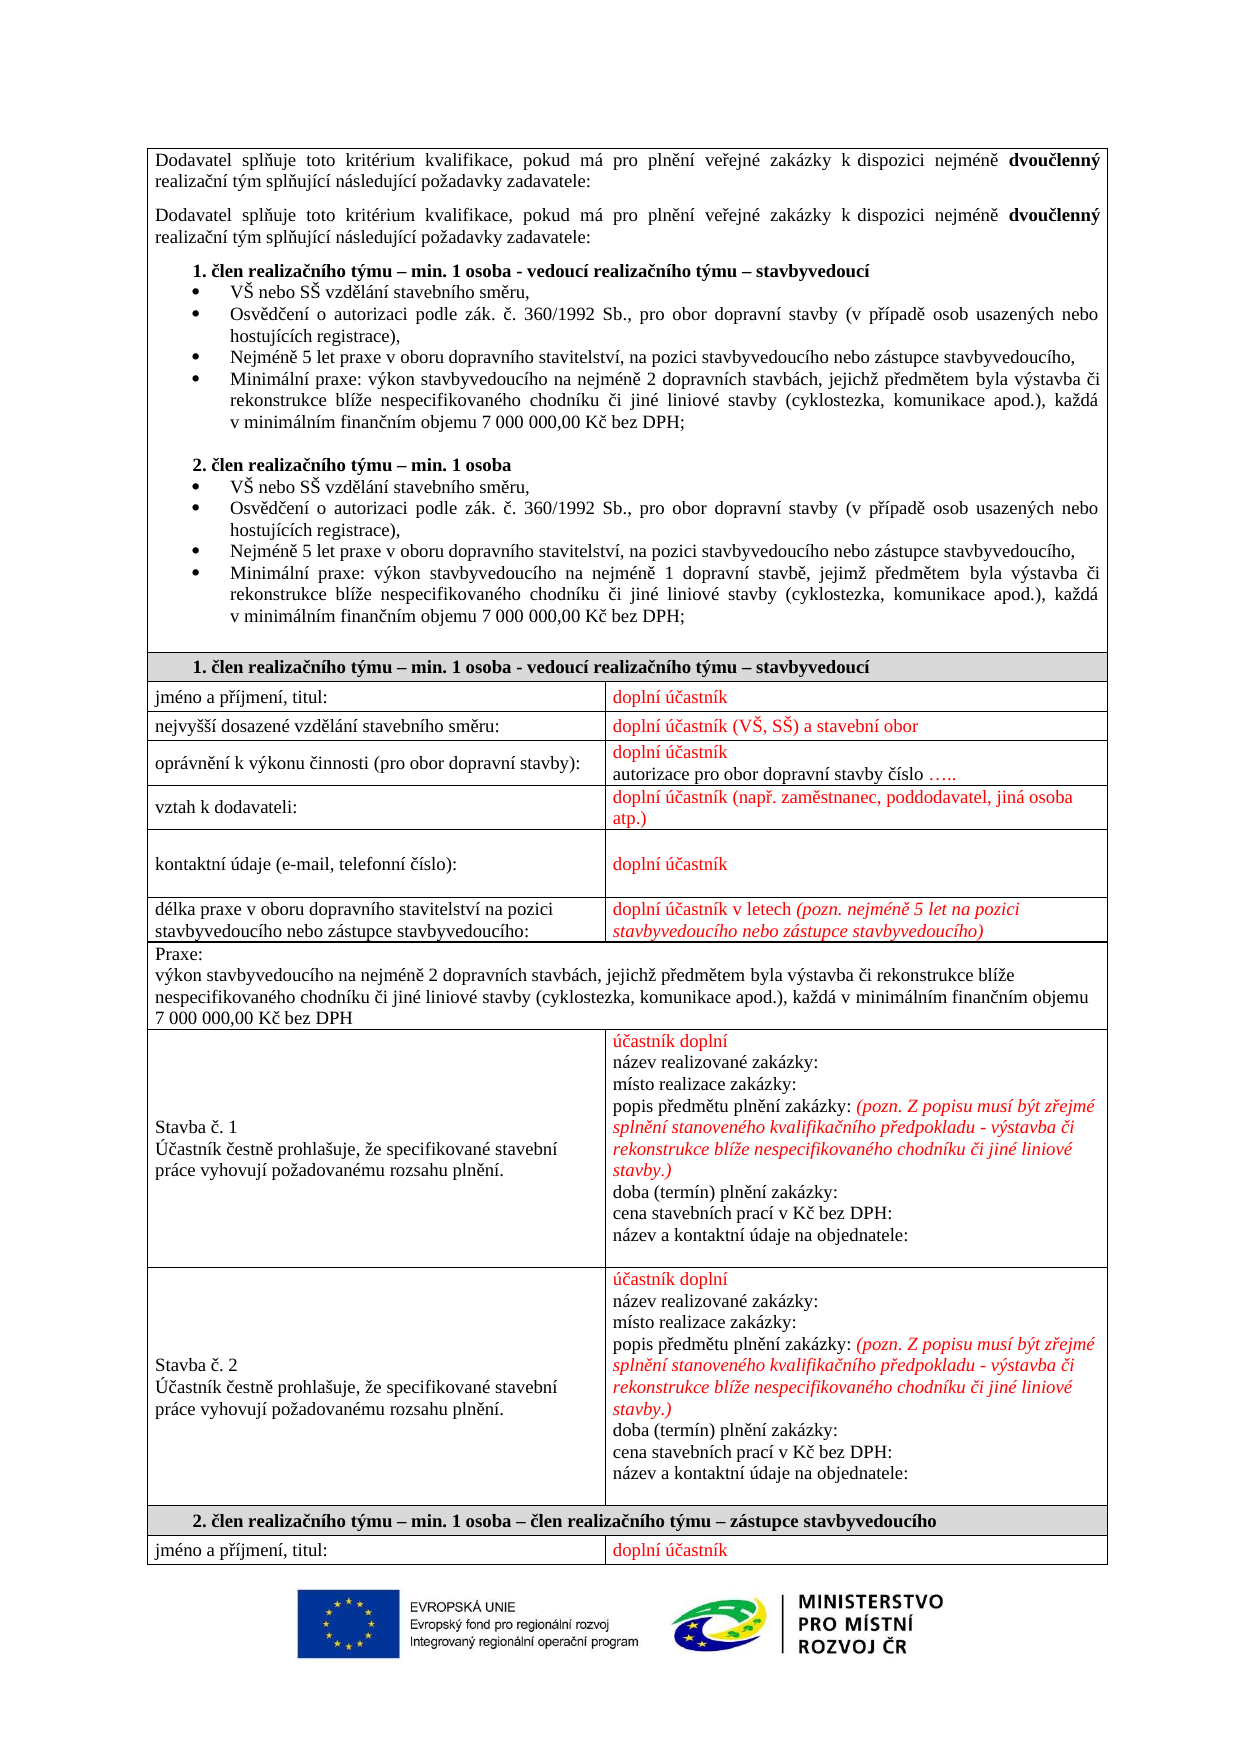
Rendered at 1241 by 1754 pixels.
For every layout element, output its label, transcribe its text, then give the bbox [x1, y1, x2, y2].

table_cell Dodavatel splňuje toto kritérium kvalifikace, pokud má pro plnění veřejné zakázky k dispozici nejméně dvoučlenný realizační tým splňující následující požadavky zadavatele: Dodavatel splňuje toto kritérium kvalifikace, pokud má pro plnění veřejné zakázky k dispozici nejméně dvoučlenný realizační tým splňující následující požadavky zadavatele: 1. člen realizačního týmu – min. 1 osoba - vedoucí realizačního týmu – stavbyvedoucí VŠ nebo SŠ vzdělání stavebního směru, Osvědčení o autorizaci podle zák. č. 360/1992 Sb., pro obor dopravní stavby (v případě osob usazených nebo hostujících registrace), Nejméně 5 let praxe v oboru dopravního stavitelství, na pozici stavbyvedoucího nebo zástupce stavbyvedoucího, Minimální praxe: výkon stavbyvedoucího na nejméně 2 dopravních stavbách, jejichž předmětem byla výstavba či rekonstrukce blíže nespecifikovaného chodníku či jiné liniové stavby (cyklostezka, komunikace apod.), každá v minimálním finančním objemu 7 000 000,00 Kč bez DPH; 2. člen realizačního týmu – min. 1 osoba VŠ nebo SŠ vzdělání stavebního směru, Osvědčení o autorizaci podle zák. č. 360/1992 Sb., pro obor dopravní stavby (v případě osob usazených nebo hostujících registrace), Nejméně 5 let praxe v oboru dopravního stavitelství, na pozici stavbyvedoucího nebo zástupce stavbyvedoucího, Minimální praxe: výkon stavbyvedoucího na nejméně 1 dopravní stavbě, jejimž předmětem byla výstavba či rekonstrukce blíže nespecifikovaného chodníku či jiné liniové stavby (cyklostezka, komunikace apod.), každá v minimálním finančním objemu 7 000 000,00 Kč bez DPH; [148, 149, 1107, 652]
table_cell vztah k dodavateli: [148, 786, 605, 829]
table_cell doplní účastník v letech (pozn. nejméně 5 let na pozici stavbyvedoucího nebo zástupce stavbyvedoucího) [606, 898, 1107, 941]
table_cell 2. člen realizačního týmu – min. 1 osoba – člen realizačního týmu – zástupce stavbyvedoucího [148, 1506, 1107, 1535]
table_cell doplní účastník [606, 830, 1107, 897]
table_cell Praxe: výkon stavbyvedoucího na nejméně 2 dopravních stavbách, jejichž předmětem byla výstavba či rekonstrukce blíže nespecifikovaného chodníku či jiné liniové stavby (cyklostezka, komunikace apod.), každá v minimálním finančním objemu 7 000 000,00 Kč bez DPH [148, 943, 1107, 1029]
table_cell nejvyšší dosazené vzdělání stavebního směru: [148, 712, 605, 740]
table_cell délka praxe v oboru dopravního stavitelství na pozici stavbyvedoucího nebo zástupce stavbyvedoucího: [148, 898, 605, 941]
table_cell doplní účastník (VŠ, SŠ) a stavební obor [606, 712, 1107, 740]
table_cell 1. člen realizačního týmu – min. 1 osoba - vedoucí realizačního týmu – stavbyvedoucí [148, 653, 1107, 681]
table_cell oprávnění k výkonu činnosti (pro obor dopravní stavby): [148, 741, 605, 784]
table_cell kontaktní údaje (e-mail, telefonní číslo): [148, 830, 605, 897]
table_cell doplní účastník [606, 1536, 1107, 1564]
table_cell jméno a příjmení, titul: [148, 1536, 605, 1564]
table_cell Stavba č. 2 Účastník čestně prohlašuje, že specifikované stavební práce vyhovují požadovanému rozsahu plnění. [148, 1268, 605, 1505]
table_cell doplní účastník (např. zaměstnanec, poddodavatel, jiná osoba atp.) [606, 786, 1107, 829]
picture [275, 1566, 965, 1681]
table_cell doplní účastník [606, 682, 1107, 711]
table_cell doplní účastník autorizace pro obor dopravní stavby číslo ….. [606, 741, 1107, 784]
table_cell Stavba č. 1 Účastník čestně prohlašuje, že specifikované stavební práce vyhovují požadovanému rozsahu plnění. [148, 1030, 605, 1267]
table_cell jméno a příjmení, titul: [148, 682, 605, 711]
